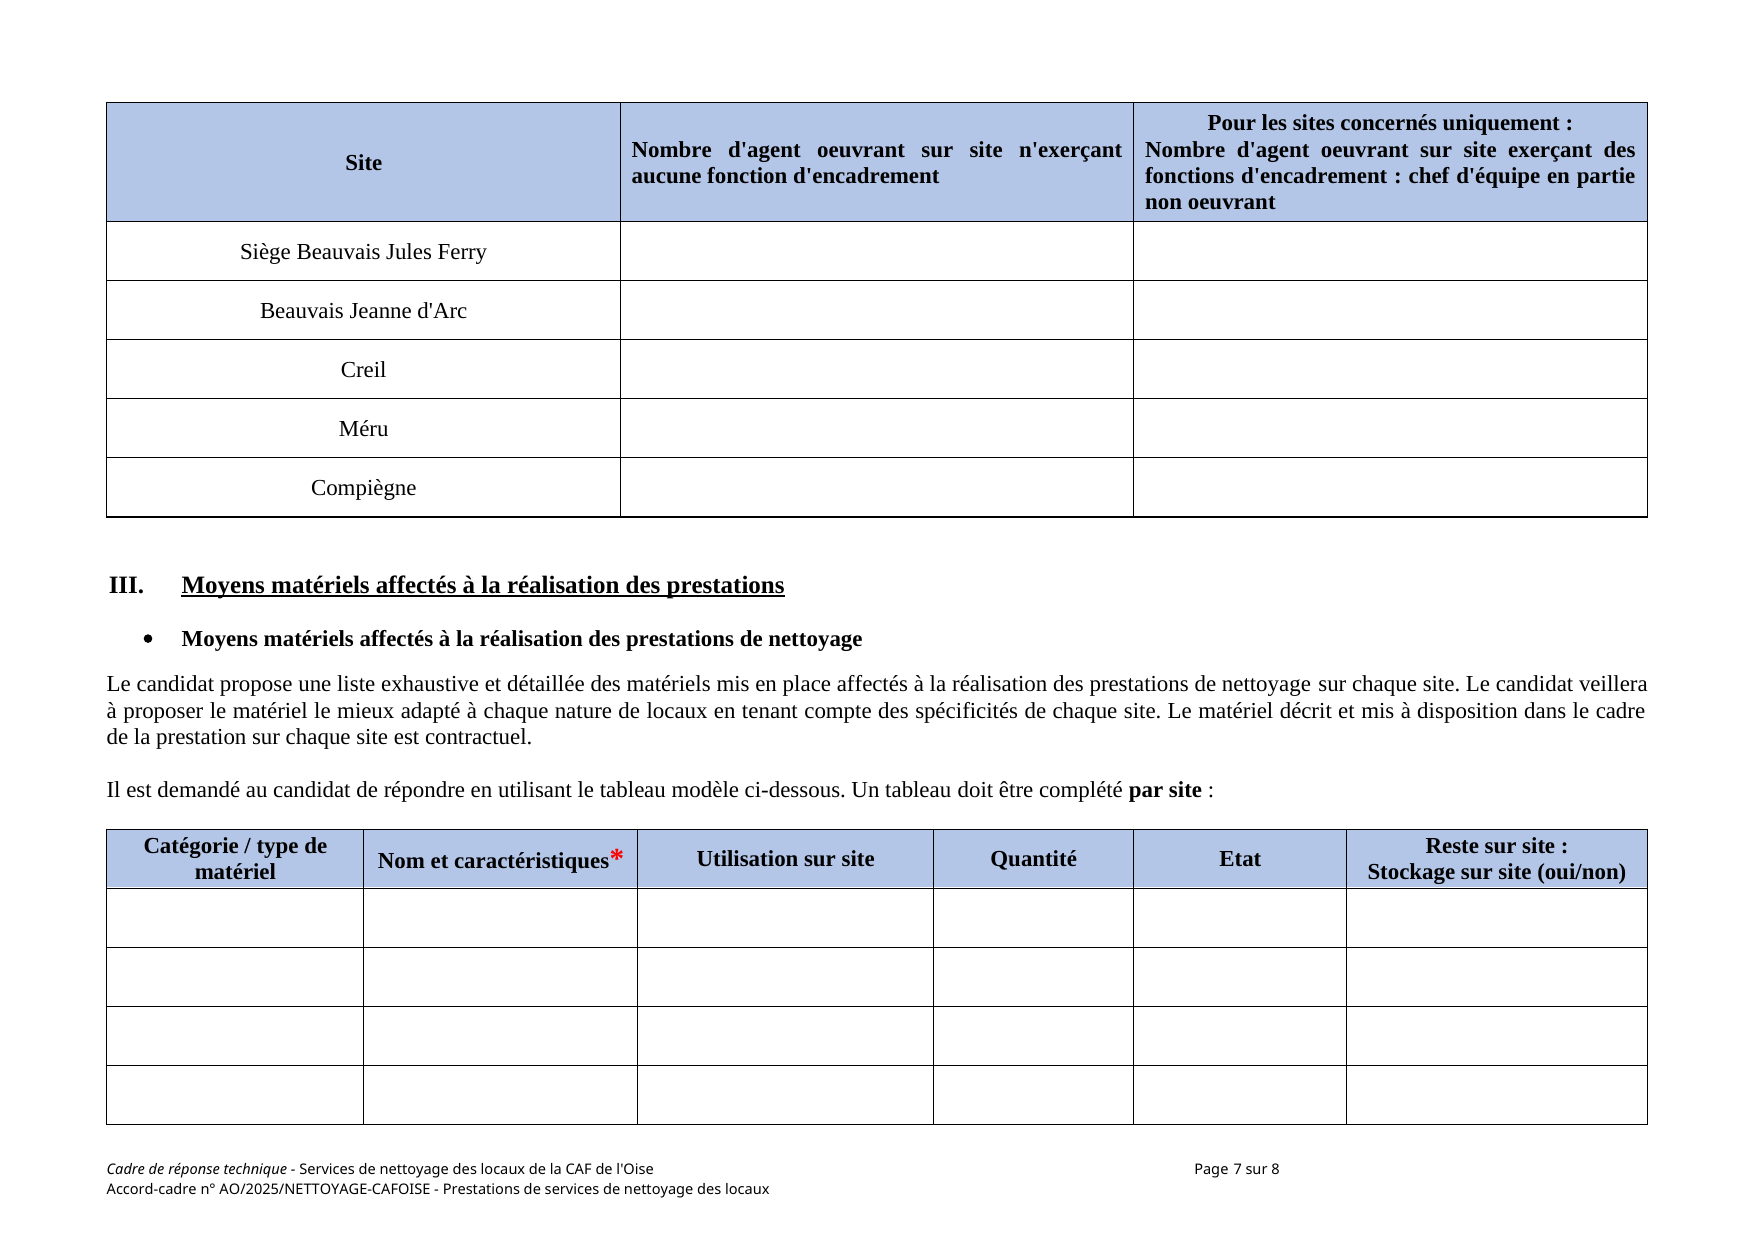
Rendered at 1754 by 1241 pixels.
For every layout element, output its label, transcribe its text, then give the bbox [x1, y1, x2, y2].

table_cell [1347, 1066, 1647, 1124]
table_cell [1134, 948, 1346, 1006]
table_header Etat [1134, 830, 1346, 887]
table_cell [638, 889, 933, 947]
table_header Reste sur site : Stockage sur site (oui/non) [1347, 830, 1647, 887]
table_cell [364, 1007, 637, 1065]
table_cell [1134, 889, 1346, 947]
table_header Quantité [934, 830, 1133, 887]
table_cell [621, 340, 1133, 398]
table_cell [364, 1066, 637, 1124]
table_cell [364, 889, 637, 947]
table_cell [107, 889, 363, 947]
table_header Pour les sites concernés uniquement : Nombre d'agent oeuvrant sur site exerçant des fonctions d'encadrement : chef d'équipe en partie non oeuvrant [1134, 103, 1647, 221]
table_cell [638, 1066, 933, 1124]
table_cell [1134, 281, 1647, 339]
table_cell [934, 948, 1133, 1006]
table_header Catégorie / type de matériel [107, 830, 363, 887]
table_cell Compiègne [107, 458, 620, 516]
table_cell [621, 222, 1133, 280]
text Le candidat propose une liste exhaustive et détaillée des matériels mis en place affectés à la réalisation des prestations de nettoyage sur chaque site. Le candidat veillera à proposer le matériel le mieux adapté à chaque nature de locaux en tenant compte des spécificités de chaque site. Le matériel décrit et mis à disposition dans le cadre de la prestation sur chaque site est contractuel. [106, 670, 1648, 749]
table_cell Creil [107, 340, 620, 398]
table_cell [1347, 1007, 1647, 1065]
text Il est demandé au candidat de répondre en utilisant le tableau modèle ci-dessous. Un tableau doit être complété par site : [106, 776, 1648, 802]
table_cell Méru [107, 399, 620, 457]
table_cell [1347, 948, 1647, 1006]
table_cell [1134, 399, 1647, 457]
table_cell [1134, 340, 1647, 398]
list Moyens matériels affectés à la réalisation des prestations [144, 570, 1648, 599]
table_header Nom et caractéristiques* [364, 830, 637, 887]
table_cell [621, 458, 1133, 516]
table_cell [364, 948, 637, 1006]
table_cell [107, 948, 363, 1006]
table_cell [1347, 889, 1647, 947]
table_cell [934, 889, 1133, 947]
list Moyens matériels affectés à la réalisation des prestations de nettoyage [144, 625, 1648, 652]
table_cell [621, 281, 1133, 339]
table_header Utilisation sur site [638, 830, 933, 887]
table_cell Beauvais Jeanne d'Arc [107, 281, 620, 339]
table_cell [934, 1066, 1133, 1124]
table_cell [107, 1066, 363, 1124]
table_cell [1134, 222, 1647, 280]
table_cell [1134, 458, 1647, 516]
table_cell [107, 1007, 363, 1065]
table_cell [1134, 1007, 1346, 1065]
table_cell Siège Beauvais Jules Ferry [107, 222, 620, 280]
table_header Nombre d'agent oeuvrant sur site n'exerçant aucune fonction d'encadrement [621, 103, 1133, 221]
table_cell [638, 948, 933, 1006]
table_cell [638, 1007, 933, 1065]
table_cell [621, 399, 1133, 457]
table_cell [934, 1007, 1133, 1065]
table_header Site [107, 103, 620, 221]
table_cell [1134, 1066, 1346, 1124]
